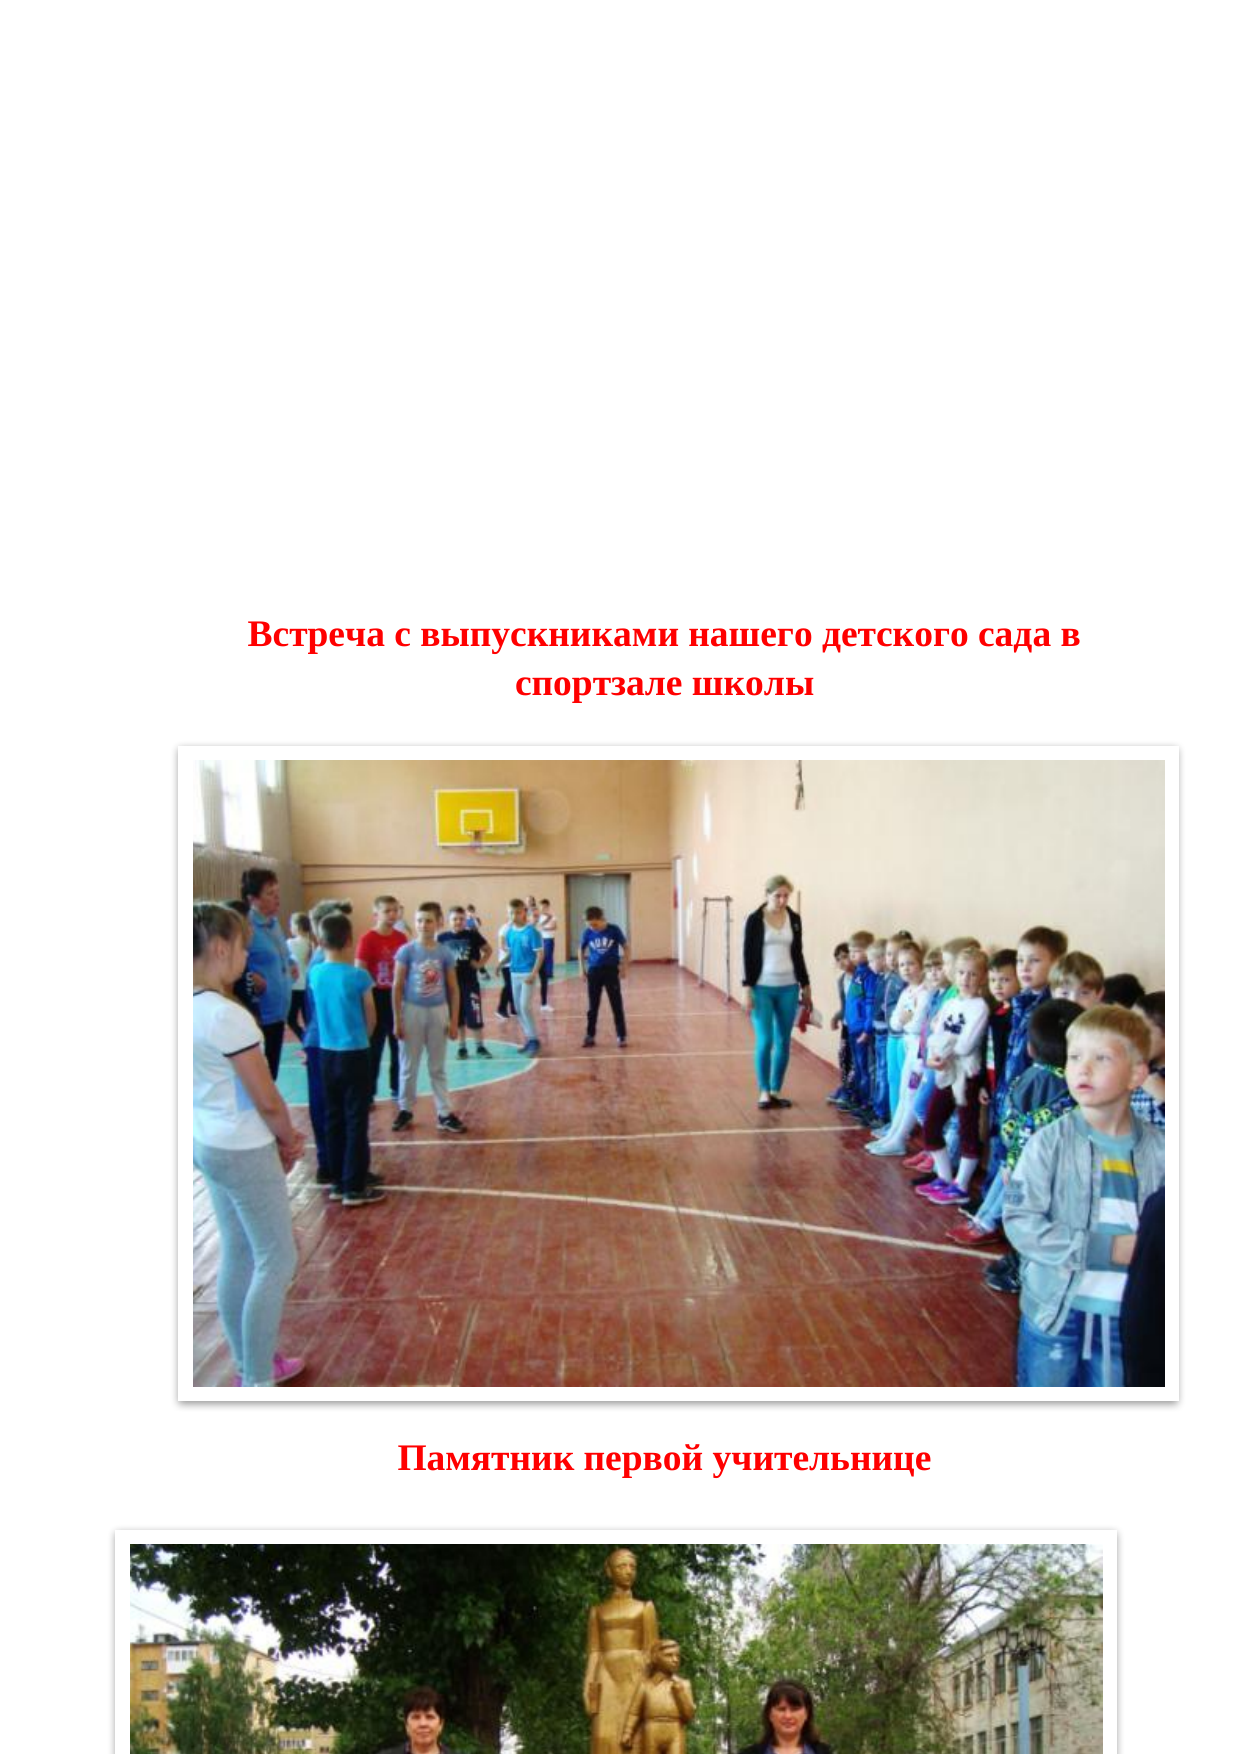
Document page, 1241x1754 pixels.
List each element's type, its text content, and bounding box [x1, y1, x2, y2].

picture [130, 1544, 1103, 1754]
picture [193, 760, 1165, 1387]
text Памятник первой учительнице [177, 1435, 1152, 1478]
text Встреча с выпускниками нашего детского сада в спортзале школы [177, 611, 1152, 704]
